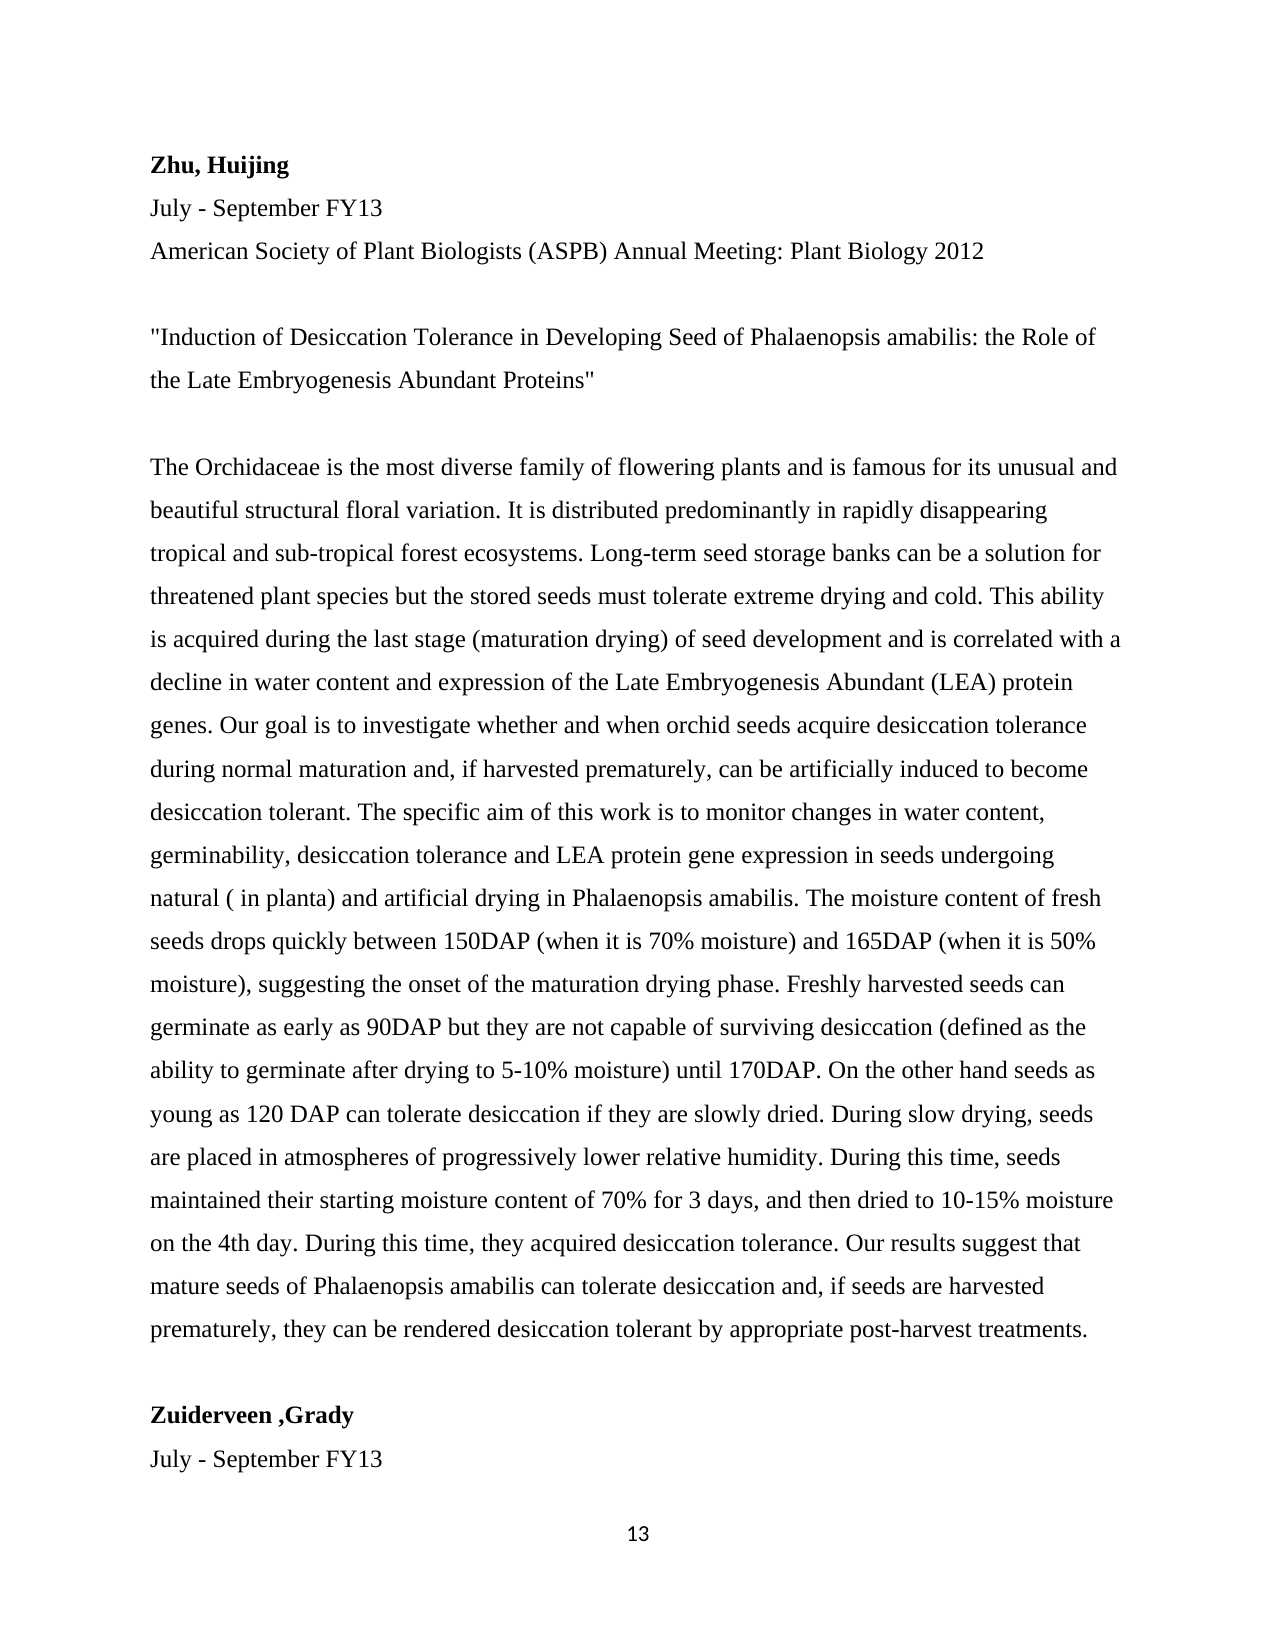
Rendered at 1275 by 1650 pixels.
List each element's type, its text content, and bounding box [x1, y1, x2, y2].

text Zuiderveen ,Grady [150, 1401, 1125, 1429]
text American Society of Plant Biologists (ASPB) Annual Meeting: Plant Biology 2012 [150, 236, 1125, 265]
text Zhu, Huijing [150, 150, 1125, 179]
text July - September FY13 [150, 1444, 1125, 1472]
text The Orchidaceae is the most diverse family of flowering plants and is famous for its unusual and beautiful structural floral variation. It is distributed predominantly in rapidly disappearing tropical and sub-tropical forest ecosystems. Long-term seed storage banks can be a solution for threatened plant species but the stored seeds must tolerate extreme drying and cold. This ability is acquired during the last stage (maturation drying) of seed development and is correlated with a decline in water content and expression of the Late Embryogenesis Abundant (LEA) protein genes. Our goal is to investigate whether and when orchid seeds acquire desiccation tolerance during normal maturation and, if harvested prematurely, can be artificially induced to become desiccation tolerant. The specific aim of this work is to monitor changes in water content, germinability, desiccation tolerance and LEA protein gene expression in seeds undergoing natural ( in planta) and artificial drying in Phalaenopsis amabilis. The moisture content of fresh seeds drops quickly between 150DAP (when it is 70% moisture) and 165DAP (when it is 50% moisture), suggesting the onset of the maturation drying phase. Freshly harvested seeds can germinate as early as 90DAP but they are not capable of surviving desiccation (defined as the ability to germinate after drying to 5-10% moisture) until 170DAP. On the other hand seeds as young as 120 DAP can tolerate desiccation if they are slowly dried. During slow drying, seeds are placed in atmospheres of progressively lower relative humidity. During this time, seeds maintained their starting moisture content of 70% for 3 days, and then dried to 10-15% moisture on the 4th day. During this time, they acquired desiccation tolerance. Our results suggest that mature seeds of Phalaenopsis amabilis can tolerate desiccation and, if seeds are harvested prematurely, they can be rendered desiccation tolerant by appropriate post-harvest treatments. [150, 452, 1125, 1343]
text July - September FY13 [150, 193, 1125, 222]
text "Induction of Desiccation Tolerance in Developing Seed of Phalaenopsis amabilis: the Role of the Late Embryogenesis Abundant Proteins" [150, 322, 1125, 394]
